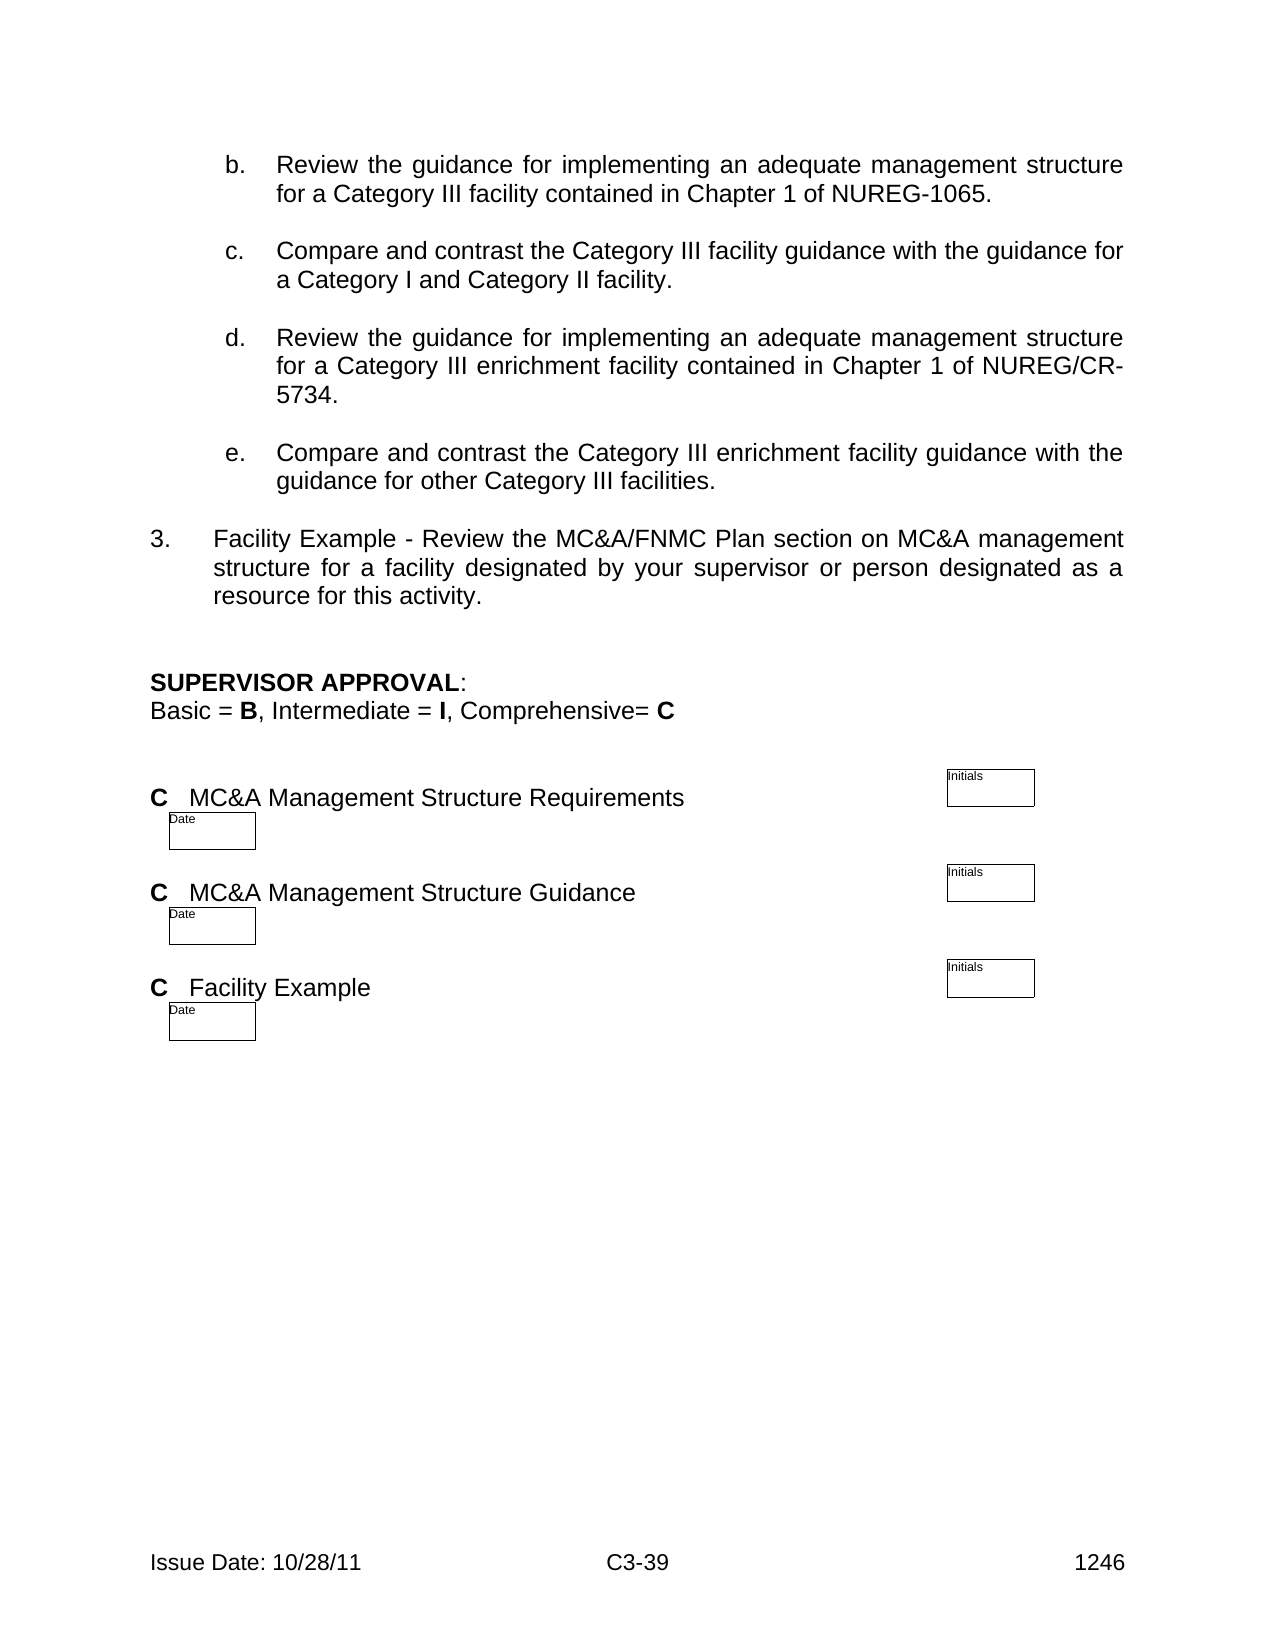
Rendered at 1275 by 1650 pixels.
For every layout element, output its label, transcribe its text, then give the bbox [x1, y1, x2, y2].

list b. Review the guidance for implementing an adequate management structure for a Category III facility contained in Chapter 1 of NUREG-1065. [150, 150, 1125, 207]
text C MC&A Management Structure Requirements [150, 769, 1125, 849]
text C MC&A Management Structure Guidance [150, 864, 1125, 944]
text SUPERVISOR APPROVAL: [150, 667, 1125, 696]
text Basic = B, Intermediate = I, Comprehensive= C [150, 696, 1125, 725]
list e. Compare and contrast the Category III enrichment facility guidance with the guidance for other Category III facilities. [150, 437, 1125, 495]
list d. Review the guidance for implementing an adequate management structure for a Category III enrichment facility contained in Chapter 1 of NUREG/CR-5734. [150, 322, 1125, 409]
text C Facility Example [150, 959, 1125, 1040]
list c. Compare and contrast the Category III facility guidance with the guidance for a Category I and Category II facility. [150, 236, 1125, 294]
list 3. Facility Example - Review the MC&A/FNMC Plan section on MC&A management structure for a facility designated by your supervisor or person designated as a resource for this activity. [150, 524, 1125, 610]
